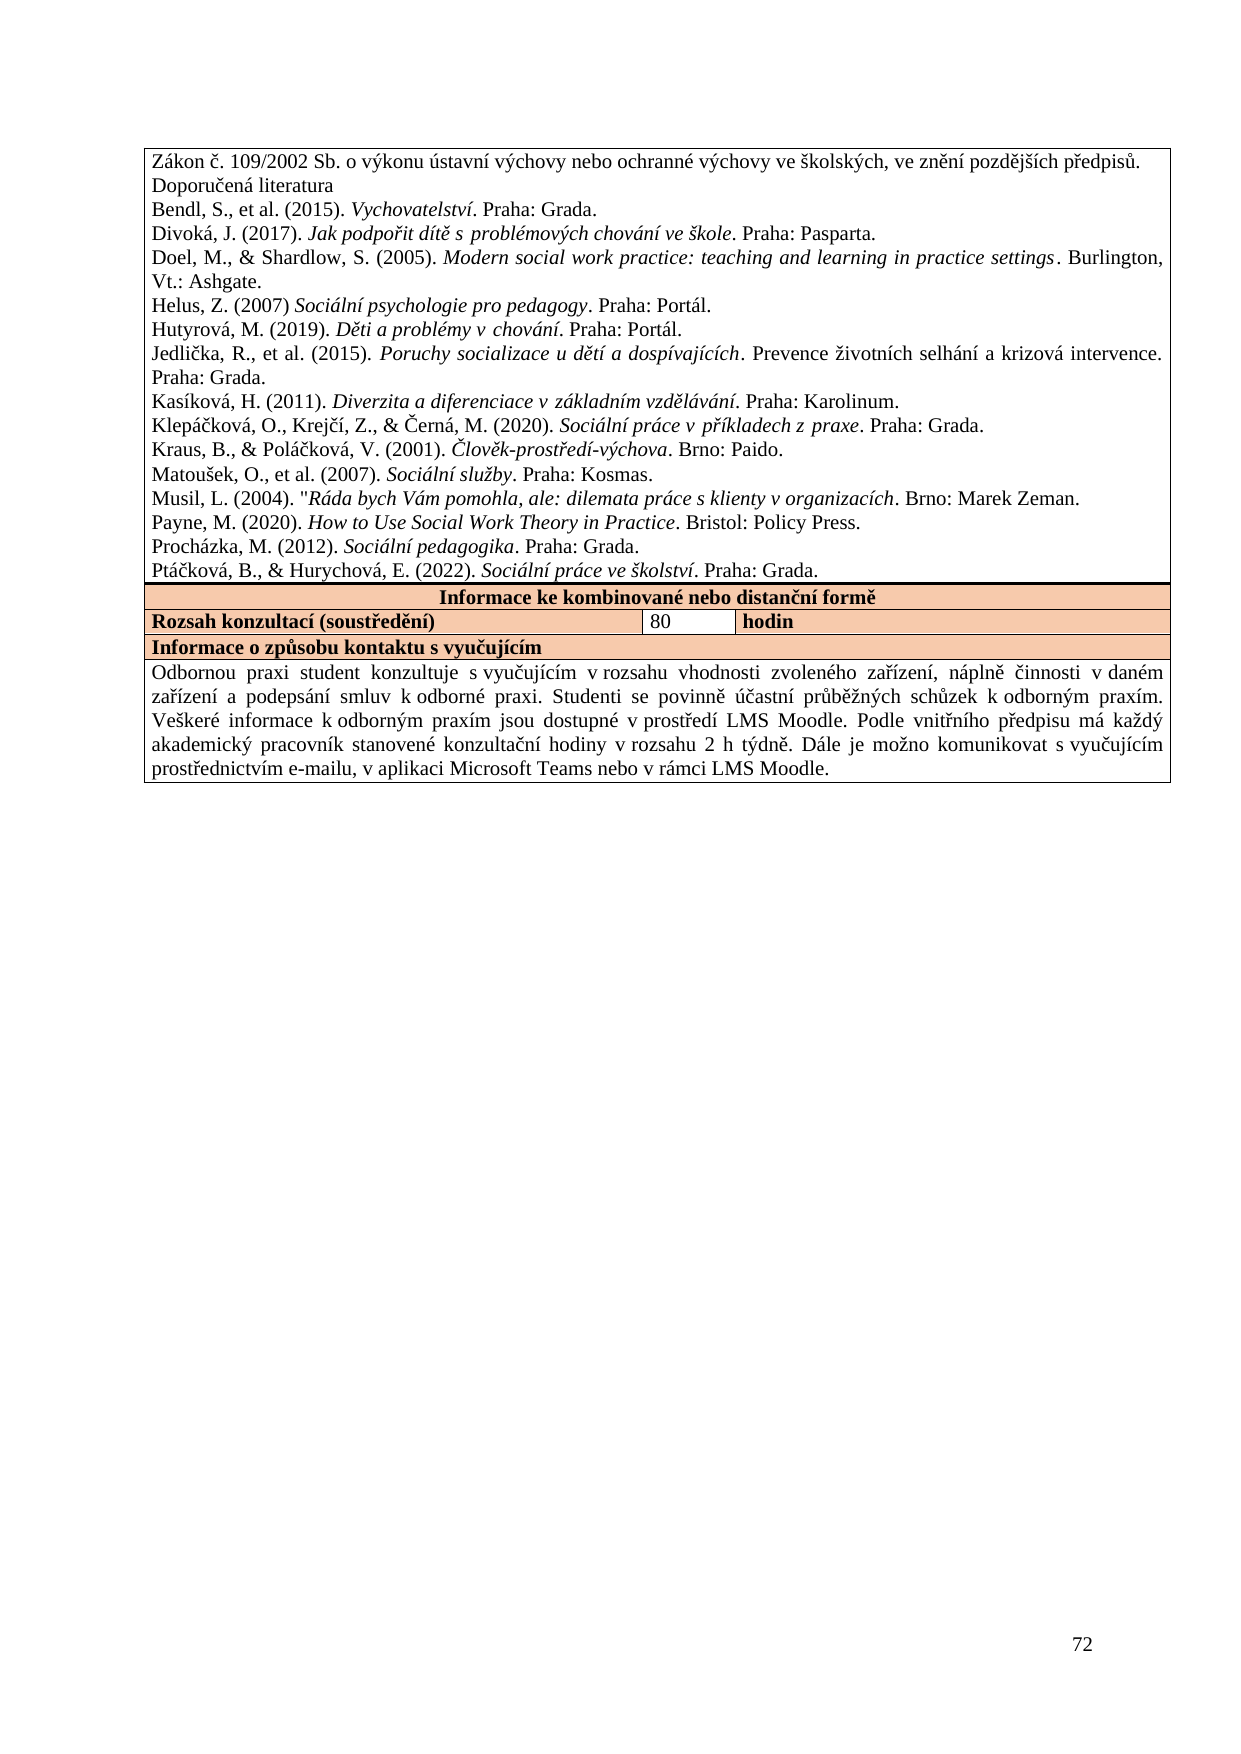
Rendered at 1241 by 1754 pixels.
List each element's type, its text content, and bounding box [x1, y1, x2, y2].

table_cell Rozsah konzultací (soustředění) [145, 610, 642, 633]
table_cell 80 [643, 610, 735, 633]
table_cell Odbornou praxi student konzultuje s vyučujícím v rozsahu vhodnosti zvoleného zařízení, náplně činnosti v daném zařízení a podepsání smluv k odborné praxi. Studenti se povinně účastní průběžných schůzek k odborným praxím. Veškeré informace k odborným praxím jsou dostupné v prostředí LMS Moodle. Podle vnitřního předpisu má každý akademický pracovník stanovené konzultační hodiny v rozsahu 2 h týdně. Dále je možno komunikovat s vyučujícím prostřednictvím e-mailu, v aplikaci Microsoft Teams nebo v rámci LMS Moodle. [145, 660, 1170, 782]
table_cell hodin [736, 610, 1170, 633]
table_cell Informace o způsobu kontaktu s vyučujícím [145, 635, 1170, 659]
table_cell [145, 149, 1170, 582]
table_cell Informace ke kombinované nebo distanční formě [145, 585, 1170, 609]
